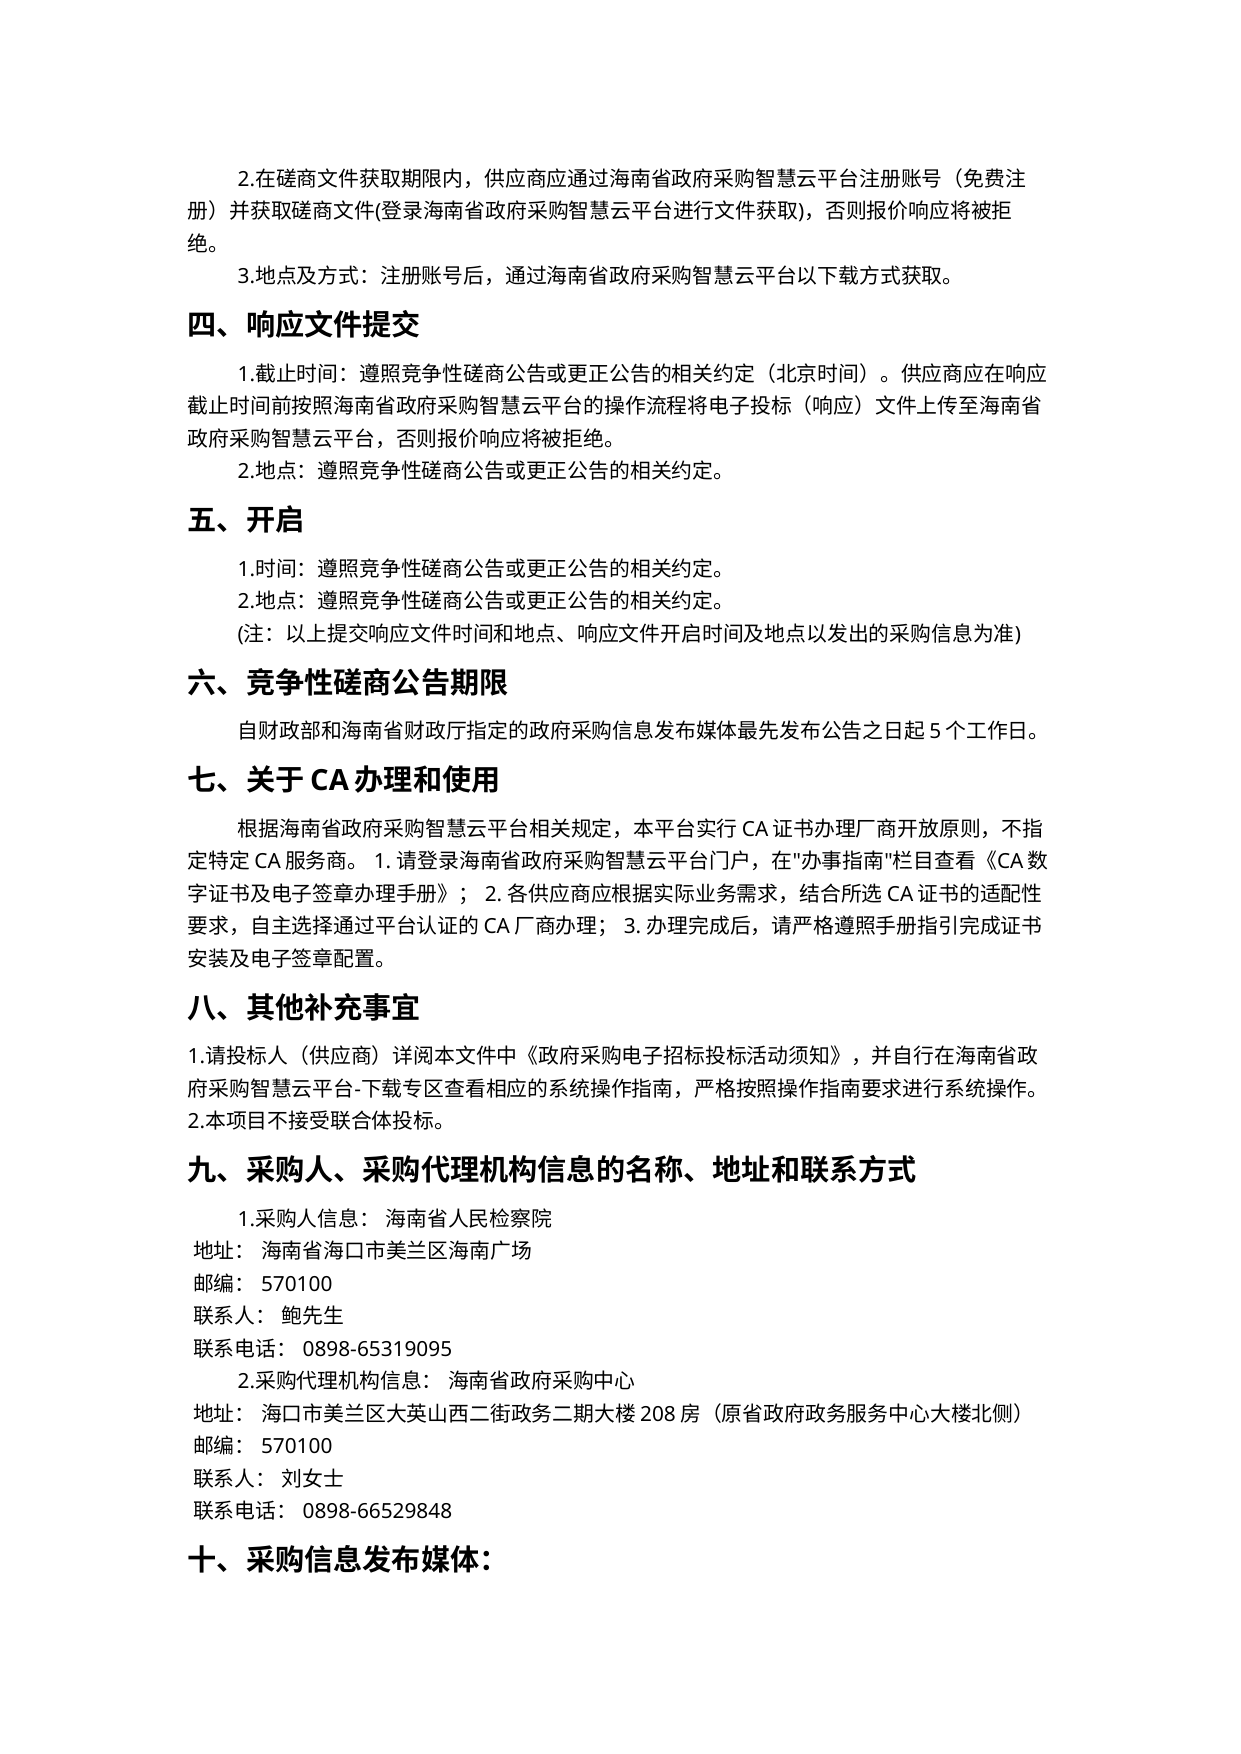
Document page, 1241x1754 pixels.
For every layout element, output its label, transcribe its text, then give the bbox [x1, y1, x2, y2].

text 1.时间：遵照竞争性磋商公告或更正公告的相关约定。 [187, 552, 1053, 584]
text 联系电话： 0898-65319095 [187, 1332, 1053, 1364]
text 九、采购人、采购代理机构信息的名称、地址和联系方式 [187, 1137, 1053, 1202]
text 邮编： 570100 [187, 1267, 1053, 1299]
text 1.截止时间：遵照竞争性磋商公告或更正公告的相关约定（北京时间）。供应商应在响应截止时间前按照海南省政府采购智慧云平台的操作流程将电子投标（响应）文件上传至海南省政府采购智慧云平台，否则报价响应将被拒绝。 [187, 357, 1053, 454]
text 联系人： 刘女士 [187, 1462, 1053, 1494]
text 3.地点及方式：注册账号后，通过海南省政府采购智慧云平台以下载方式获取。 [187, 259, 1053, 292]
text 十、采购信息发布媒体： [187, 1527, 1053, 1592]
text 地址： 海口市美兰区大英山西二街政务二期大楼208房（原省政府政务服务中心大楼北侧） [187, 1397, 1053, 1429]
text 联系人： 鲍先生 [187, 1299, 1053, 1332]
text 八、其他补充事宜 [187, 974, 1053, 1039]
text 七、关于CA办理和使用 [187, 747, 1053, 812]
text 1.采购人信息： 海南省人民检察院 [187, 1202, 1053, 1234]
text 邮编： 570100 [187, 1429, 1053, 1462]
text 2.在磋商文件获取期限内，供应商应通过海南省政府采购智慧云平台注册账号（免费注册）并获取磋商文件(登录海南省政府采购智慧云平台进行文件获取)，否则报价响应将被拒绝。 [187, 162, 1053, 259]
text 自财政部和海南省财政厅指定的政府采购信息发布媒体最先发布公告之日起5个工作日。 [187, 714, 1053, 747]
text (注：以上提交响应文件时间和地点、响应文件开启时间及地点以发出的采购信息为准) [187, 617, 1053, 649]
text 地址： 海南省海口市美兰区海南广场 [187, 1234, 1053, 1267]
text 五、开启 [187, 487, 1053, 552]
text 六、竞争性磋商公告期限 [187, 649, 1053, 714]
text 联系电话： 0898-66529848 [187, 1494, 1053, 1527]
text 2.采购代理机构信息： 海南省政府采购中心 [187, 1364, 1053, 1397]
text 根据海南省政府采购智慧云平台相关规定，本平台实行CA证书办理厂商开放原则，不指定特定CA服务商。 1. 请登录海南省政府采购智慧云平台门户，在"办事指南"栏目查看《CA数字证书及电子签章办理手册》； 2. 各供应商应根据实际业务需求，结合所选CA证书的适配性要求，自主选择通过平台认证的CA厂商办理； 3. 办理完成后，请严格遵照手册指引完成证书安装及电子签章配置。 [187, 812, 1053, 974]
text 1.请投标人（供应商）详阅本文件中《政府采购电子招标投标活动须知》，并自行在海南省政府采购智慧云平台-下载专区查看相应的系统操作指南，严格按照操作指南要求进行系统操作。 2.本项目不接受联合体投标。 [187, 1039, 1053, 1137]
text 四、响应文件提交 [187, 292, 1053, 357]
text 2.地点：遵照竞争性磋商公告或更正公告的相关约定。 [187, 584, 1053, 617]
text 2.地点：遵照竞争性磋商公告或更正公告的相关约定。 [187, 454, 1053, 487]
